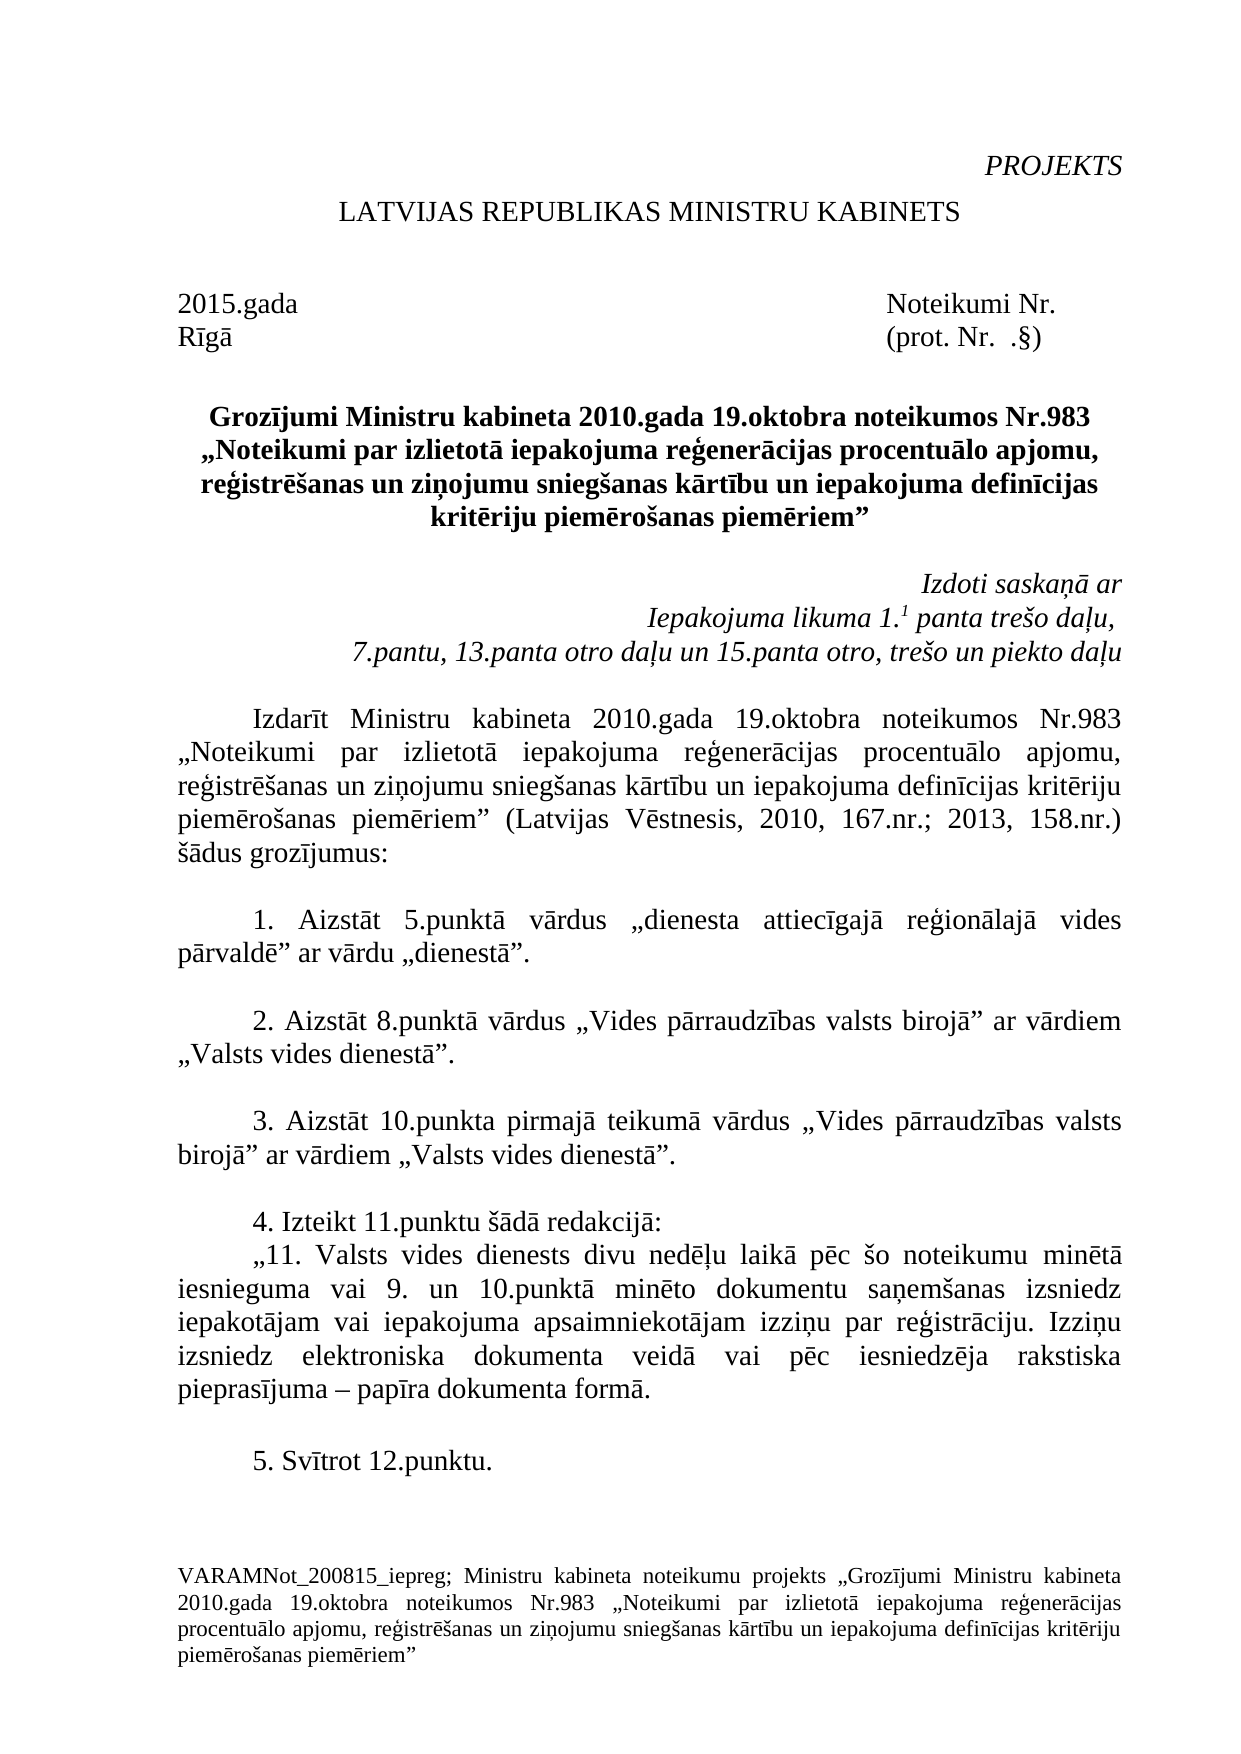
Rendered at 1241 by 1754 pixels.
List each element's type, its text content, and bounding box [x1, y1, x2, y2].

text Izdarīt Ministru kabineta 2010.gada 19.oktobra noteikumos Nr.983 „Noteikumi par izlietotā iepakojuma reģenerācijas procentuālo apjomu, reģistrēšanas un ziņojumu sniegšanas kārtību un iepakojuma definīcijas kritēriju piemērošanas piemēriem” (Latvijas Vēstnesis, 2010, 167.nr.; 2013, 158.nr.) šādus grozījumus: [177, 701, 1122, 868]
subtitle PROJEKTS [177, 148, 1122, 181]
text „11. Valsts vides dienests divu nedēļu laikā pēc šo noteikumu minētā iesnieguma vai 9. un 10.punktā minēto dokumentu saņemšanas izsniedz iepakotājam vai iepakojuma apsaimniekotājam izziņu par reģistrāciju. Izziņu izsniedz elektroniska dokumenta veidā vai pēc iesniedzēja rakstiska pieprasījuma – papīra dokumenta formā. [177, 1237, 1122, 1405]
text LATVIJAS REPUBLIKAS MINISTRU KABINETS [177, 194, 1122, 227]
text Rīgā (prot. Nr. .§) [177, 319, 1122, 353]
text 1. Aizstāt 5.punktā vārdus „dienesta attiecīgajā reģionālajā vides pārvaldē” ar vārdu „dienestā”. [177, 902, 1122, 969]
text 3. Aizstāt 10.punkta pirmajā teikumā vārdus „Vides pārraudzības valsts birojā” ar vārdiem „Valsts vides dienestā”. [177, 1103, 1122, 1170]
text Grozījumi Ministru kabineta 2010.gada 19.oktobra noteikumos Nr.983 „Noteikumi par izlietotā iepakojuma reģenerācijas procentuālo apjomu, reģistrēšanas un ziņojumu sniegšanas kārtību un iepakojuma definīcijas kritēriju piemērošanas piemēriem” [177, 399, 1122, 533]
text 2015.gada Noteikumi Nr. [177, 286, 1122, 319]
text 4. Izteikt 11.punktu šādā redakcijā: [177, 1204, 1122, 1237]
text 2. Aizstāt 8.punktā vārdus „Vides pārraudzības valsts birojā” ar vārdiem „Valsts vides dienestā”. [177, 1003, 1122, 1070]
text Iepakojuma likuma 1.1 panta trešo daļu, 7.pantu, 13.panta otro daļu un 15.panta otro, trešo un piekto daļu [177, 600, 1122, 667]
text Izdoti saskaņā ar [177, 567, 1122, 600]
text 5. Svītrot 12.punktu. [177, 1443, 1122, 1477]
